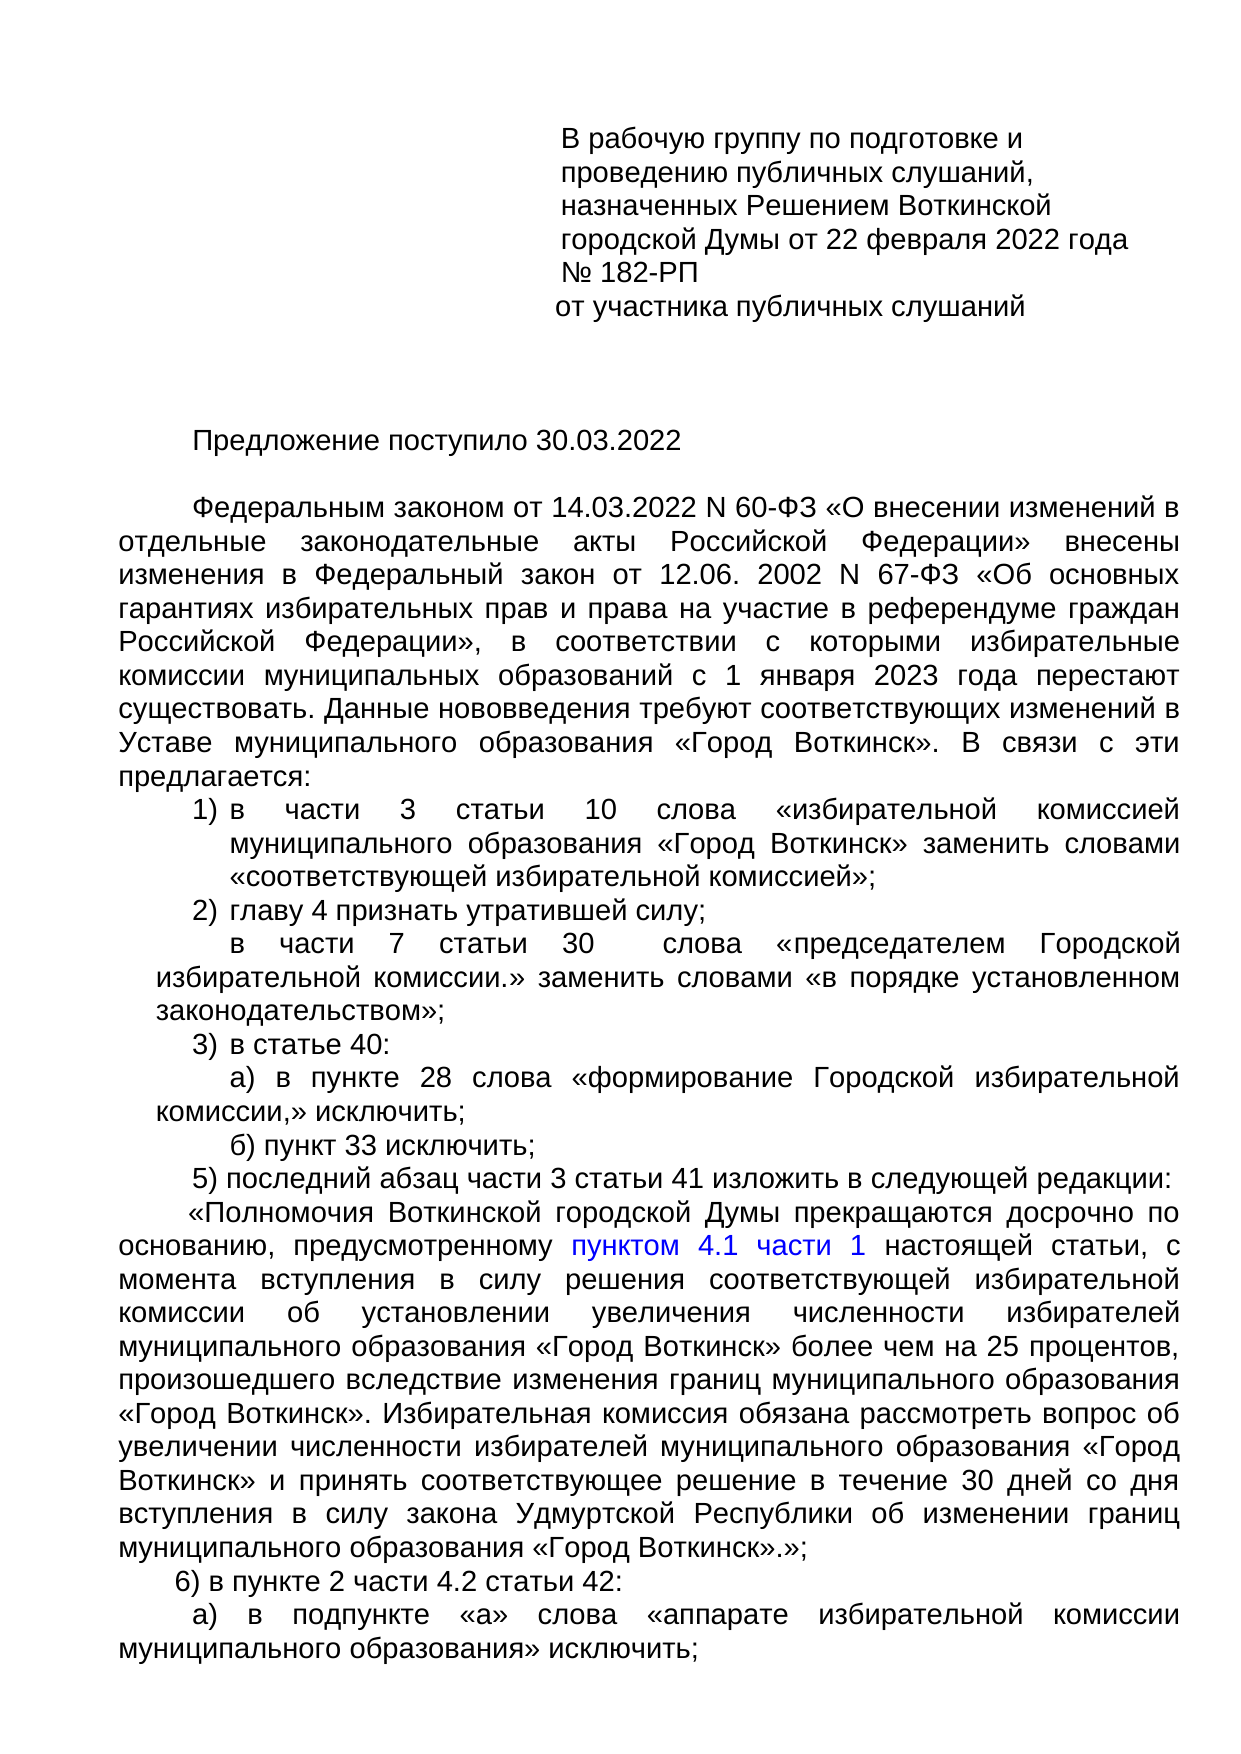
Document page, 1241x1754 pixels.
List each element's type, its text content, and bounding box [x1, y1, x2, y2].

list в статье 40: [192, 1027, 1181, 1061]
text а) в пункте 28 слова «формирование Городской избирательной комиссии,» исключить; [156, 1061, 1181, 1128]
text «Полномочия Воткинской городской Думы прекращаются досрочно по основанию, предусмотренному пунктом 4.1 части 1 настоящей статьи, с момента вступления в силу решения соответствующей избирательной комиссии об установлении увеличения численности избирателей муниципального образования «Город Воткинск» более чем на 25 процентов, произошедшего вследствие изменения границ муниципального образования «Город Воткинск». Избирательная комиссия обязана рассмотреть вопрос об увеличении численности избирателей муниципального образования «Город Воткинск» и принять соответствующее решение в течение 30 дней со дня вступления в силу закона Удмуртской Республики об изменении границ муниципального образования «Город Воткинск».»; [118, 1195, 1181, 1564]
text от участника публичных слушаний [118, 289, 1181, 323]
text В рабочую группу по подготовке и [118, 121, 1181, 155]
text назначенных Решением Воткинской [118, 188, 1181, 222]
list главу 4 признать утратившей силу; [192, 893, 1181, 926]
text в части 7 статьи 30 слова «председателем Городской избирательной комиссии.» заменить словами «в порядке установленном законодательством»; [156, 926, 1181, 1027]
text Федеральным законом от 14.03.2022 N 60-ФЗ «О внесении изменений в отдельные законодательные акты Российской Федерации» внесены изменения в Федеральный закон от 12.06. 2002 N 67-ФЗ «Об основных гарантиях избирательных прав и права на участие в референдуме граждан Российской Федерации», в соответствии с которыми избирательные комиссии муниципальных образований с 1 января 2023 года перестают существовать. Данные нововведения требуют соответствующих изменений в Уставе муниципального образования «Город Воткинск». В связи с эти предлагается: [118, 490, 1181, 792]
text б) пункт 33 исключить; [156, 1128, 1181, 1161]
list в части 3 статьи 10 слова «избирательной комиссией муниципального образования «Город Воткинск» заменить словами «соответствующей избирательной комиссией»; [192, 792, 1181, 893]
text 6) в пункте 2 части 4.2 статьи 42: [118, 1564, 1181, 1597]
text городской Думы от 22 февраля 2022 года [118, 222, 1181, 256]
text Предложение поступило 30.03.2022 [118, 423, 1181, 457]
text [118, 1597, 1181, 1664]
text 5) последний абзац части 3 статьи 41 изложить в следующей редакции: [118, 1161, 1181, 1195]
text проведению публичных слушаний, [118, 155, 1181, 188]
text № 182-РП [118, 256, 1181, 289]
